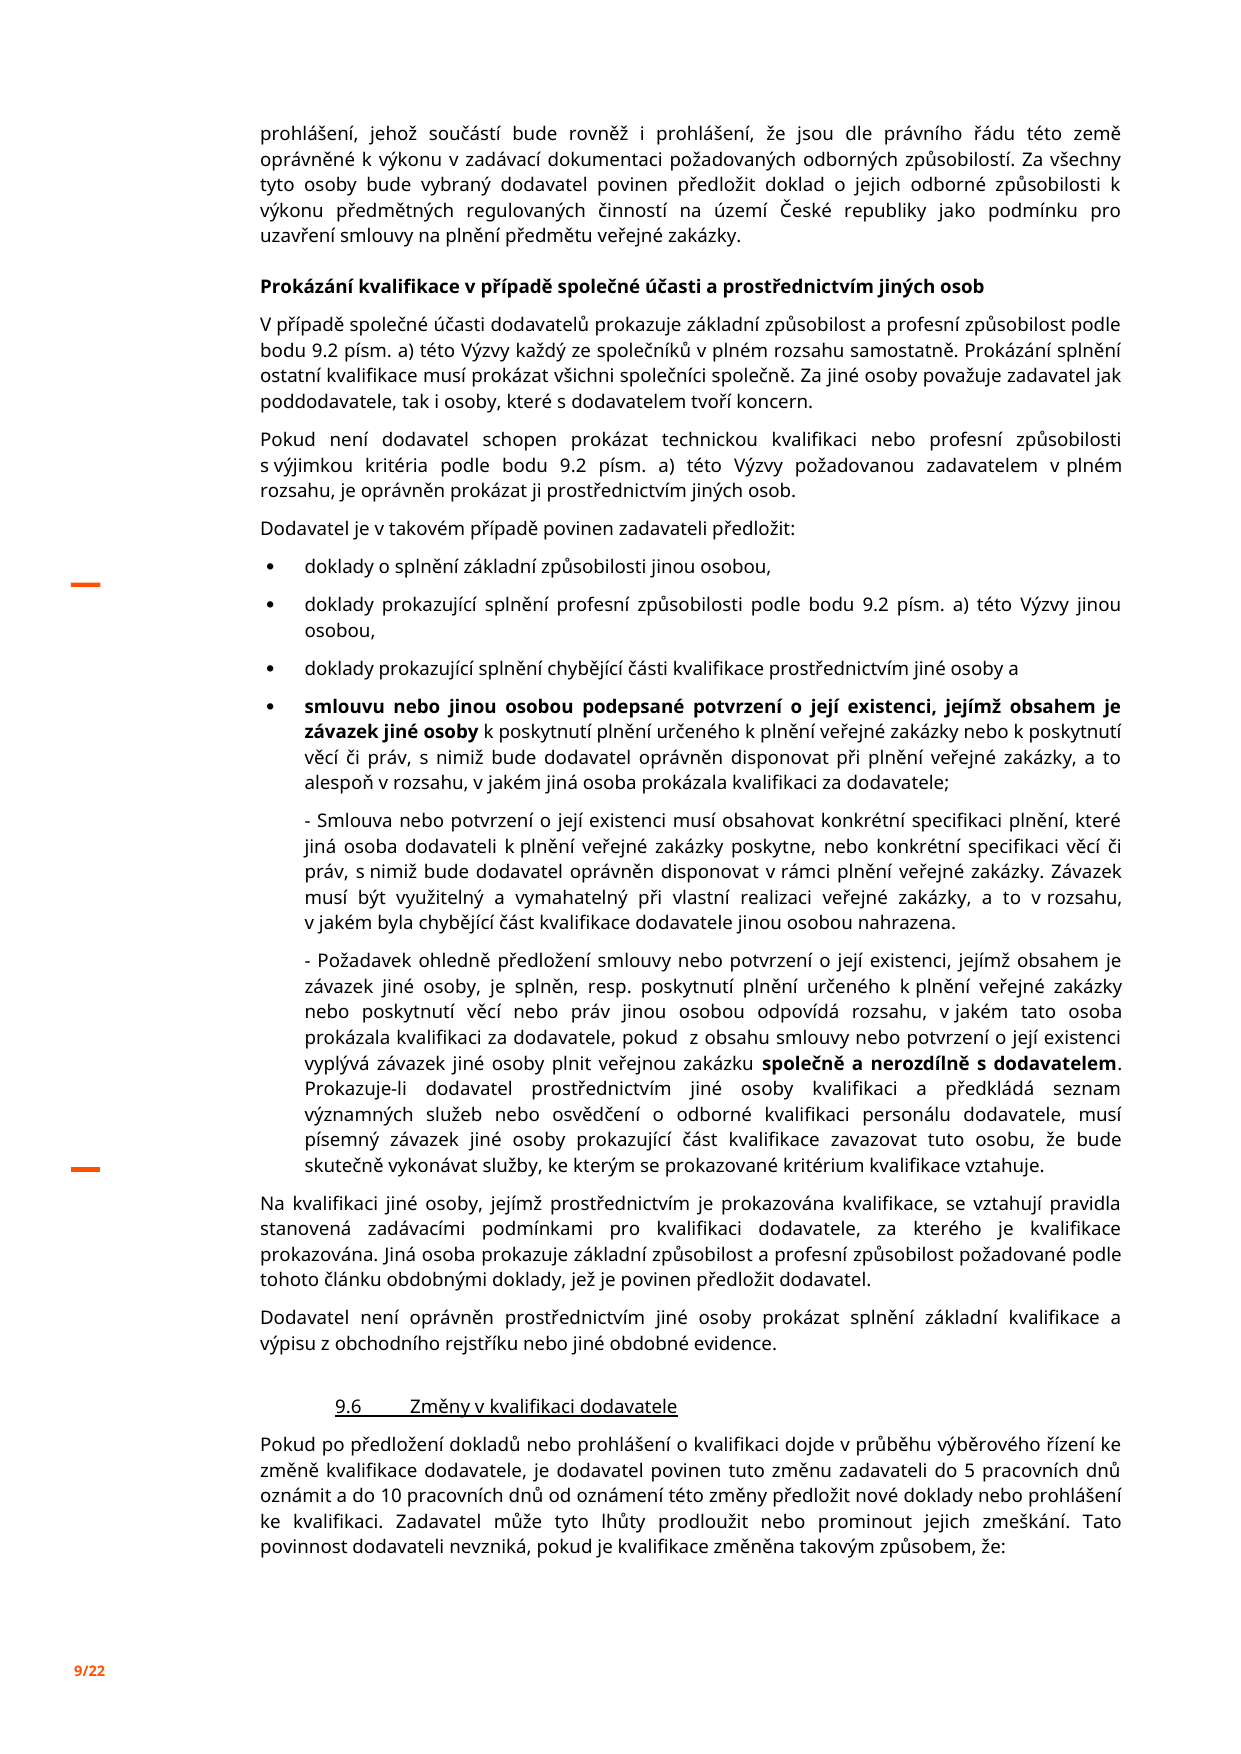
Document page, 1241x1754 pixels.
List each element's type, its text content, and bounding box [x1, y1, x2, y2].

list doklady prokazující splnění chybějící části kvalifikace prostřednictvím jiné osoby a [267, 655, 1122, 681]
text Dodavatel není oprávněn prostřednictvím jiné osoby prokázat splnění základní kvalifikace a výpisu z obchodního rejstříku nebo jiné obdobné evidence. [260, 1304, 1122, 1356]
list smlouvu nebo jinou osobou podepsané potvrzení o její existenci, jejímž obsahem je závazek jiné osoby k poskytnutí plnění určeného k plnění veřejné zakázky nebo k poskytnutí věcí či práv, s nimiž bude dodavatel oprávněn disponovat při plnění veřejné zakázky, a to alespoň v rozsahu, v jakém jiná osoba prokázala kvalifikaci za dodavatele; [267, 693, 1122, 795]
list doklady prokazující splnění profesní způsobilosti podle bodu 9.2 písm. a) této Výzvy jinou osobou, [267, 591, 1122, 642]
text Prokázání kvalifikace v případě společné účasti a prostřednictvím jiných osob [260, 274, 1122, 299]
text Pokud po předložení dokladů nebo prohlášení o kvalifikaci dojde v průběhu výběrového řízení ke změně kvalifikace dodavatele, je dodavatel povinen tuto změnu zadavateli do 5 pracovních dnů oznámit a do 10 pracovních dnů od oznámení této změny předložit nové doklady nebo prohlášení ke kvalifikaci. Zadavatel může tyto lhůty prodloužit nebo prominout jejich zmeškání. Tato povinnost dodavateli nevzniká, pokud je kvalifikace změněna takovým způsobem, že: [260, 1432, 1122, 1559]
text Na kvalifikaci jiné osoby, jejímž prostřednictvím je prokazována kvalifikace, se vztahují pravidla stanovená zadávacími podmínkami pro kvalifikaci dodavatele, za kterého je kvalifikace prokazována. Jiná osoba prokazuje základní způsobilost a profesní způsobilost požadované podle tohoto článku obdobnými doklady, jež je povinen předložit dodavatel. [260, 1190, 1122, 1292]
list doklady o splnění základní způsobilosti jinou osobou, [267, 553, 1122, 579]
list Změny v kvalifikaci dodavatele [335, 1393, 1122, 1419]
text - Požadavek ohledně předložení smlouvy nebo potvrzení o její existenci, jejímž obsahem je závazek jiné osoby, je splněn, resp. poskytnutí plnění určeného k plnění veřejné zakázky nebo poskytnutí věcí nebo práv jinou osobou odpovídá rozsahu, v jakém tato osoba prokázala kvalifikaci za dodavatele, pokud z obsahu smlouvy nebo potvrzení o její existenci vyplývá závazek jiné osoby plnit veřejnou zakázku společně a nerozdílně s dodavatelem. Prokazuje-li dodavatel prostřednictvím jiné osoby kvalifikaci a předkládá seznam významných služeb nebo osvědčení o odborné kvalifikaci personálu dodavatele, musí písemný závazek jiné osoby prokazující část kvalifikace zavazovat tuto osobu, že bude skutečně vykonávat služby, ke kterým se prokazované kritérium kvalifikace vztahuje. [304, 948, 1122, 1177]
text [260, 121, 1122, 248]
text Dodavatel je v takovém případě povinen zadavateli předložit: [260, 515, 1122, 541]
text V případě společné účasti dodavatelů prokazuje základní způsobilost a profesní způsobilost podle bodu 9.2 písm. a) této Výzvy každý ze společníků v plném rozsahu samostatně. Prokázání splnění ostatní kvalifikace musí prokázat všichni společníci společně. Za jiné osoby považuje zadavatel jak poddodavatele, tak i osoby, které s dodavatelem tvoří koncern. [260, 312, 1122, 414]
text - Smlouva nebo potvrzení o její existenci musí obsahovat konkrétní specifikaci plnění, které jiná osoba dodavateli k plnění veřejné zakázky poskytne, nebo konkrétní specifikaci věcí či práv, s nimiž bude dodavatel oprávněn disponovat v rámci plnění veřejné zakázky. Závazek musí být využitelný a vymahatelný při vlastní realizaci veřejné zakázky, a to v rozsahu, v jakém byla chybějící část kvalifikace dodavatele jinou osobou nahrazena. [304, 808, 1122, 935]
text Pokud není dodavatel schopen prokázat technickou kvalifikaci nebo profesní způsobilosti s výjimkou kritéria podle bodu 9.2 písm. a) této Výzvy požadovanou zadavatelem v plném rozsahu, je oprávněn prokázat ji prostřednictvím jiných osob. [260, 426, 1122, 503]
